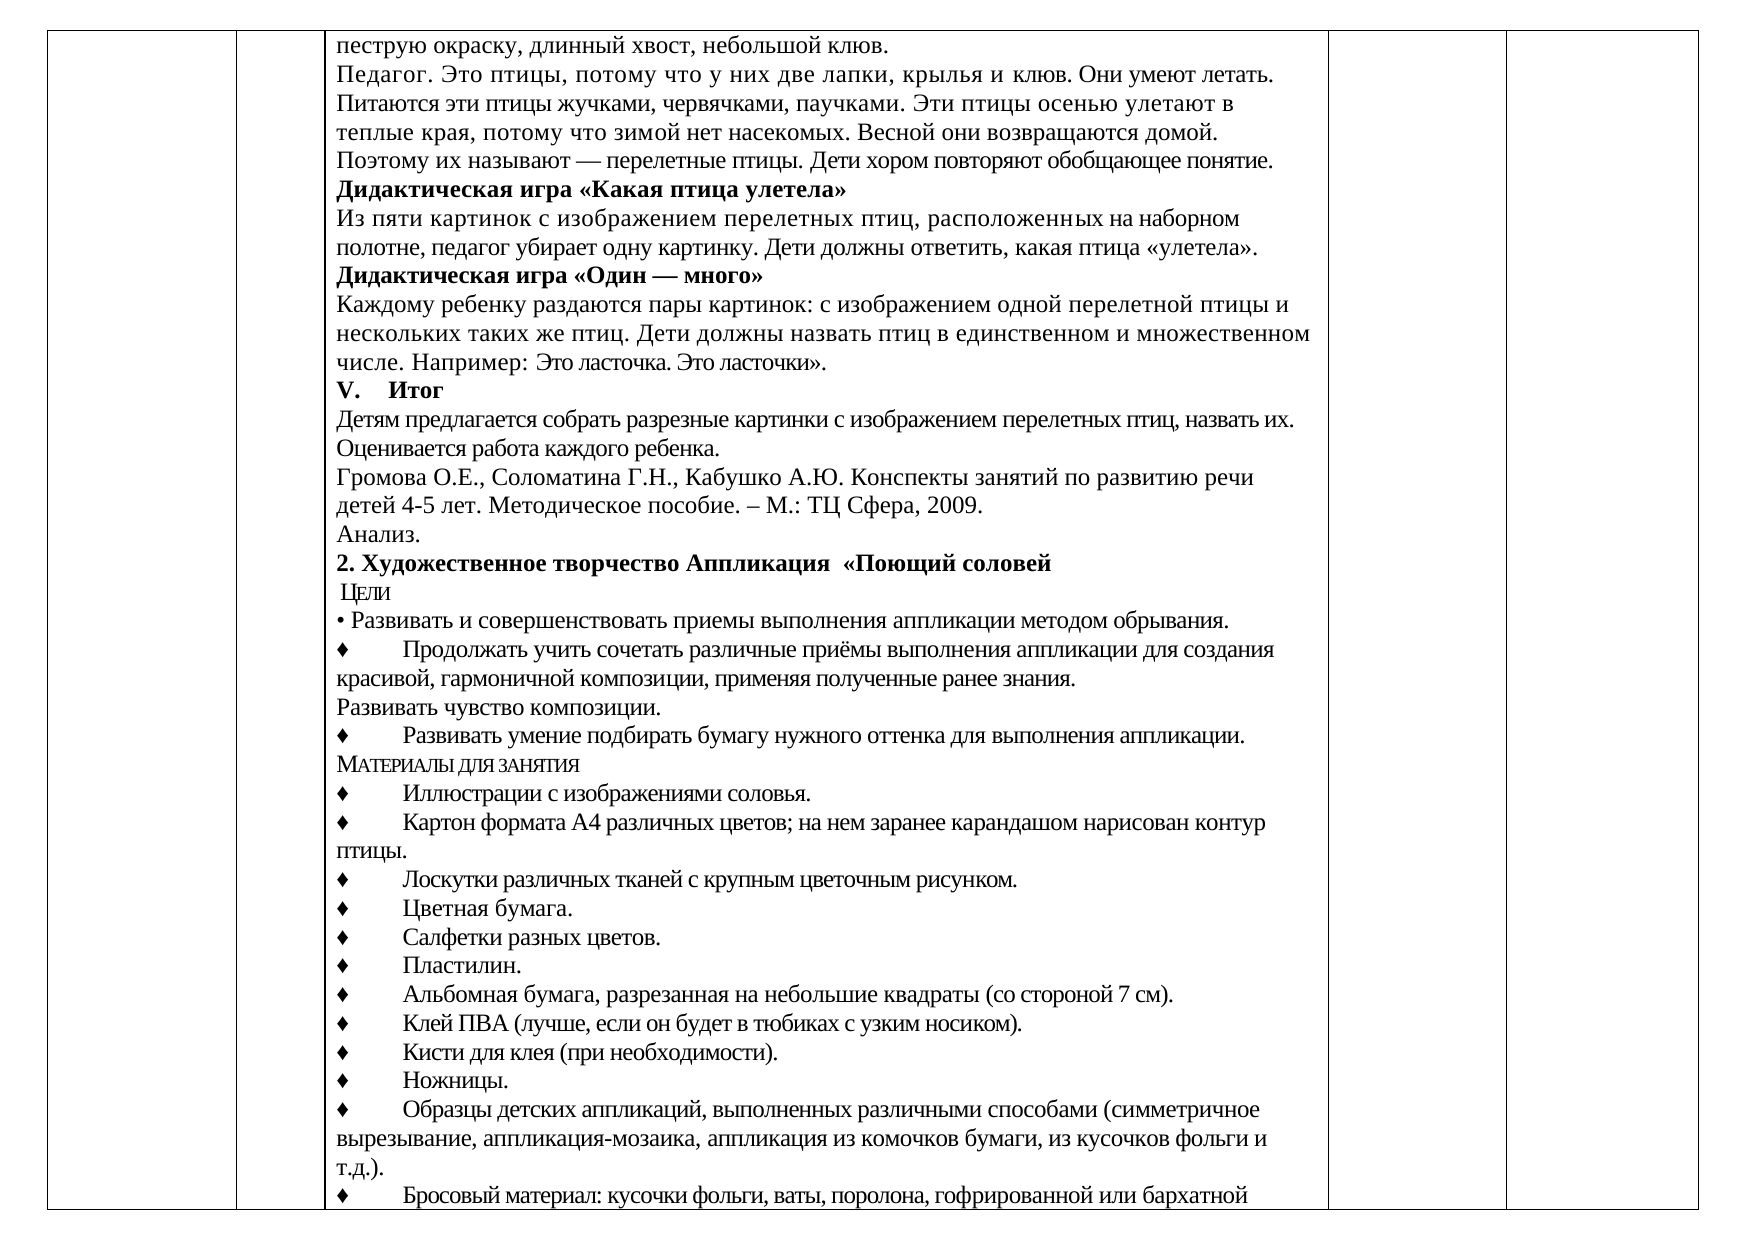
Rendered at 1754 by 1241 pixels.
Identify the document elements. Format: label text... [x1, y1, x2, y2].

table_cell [48, 31, 236, 1209]
table_cell [1329, 31, 1506, 1209]
table_cell [237, 31, 324, 1209]
table_cell [1507, 31, 1698, 1209]
